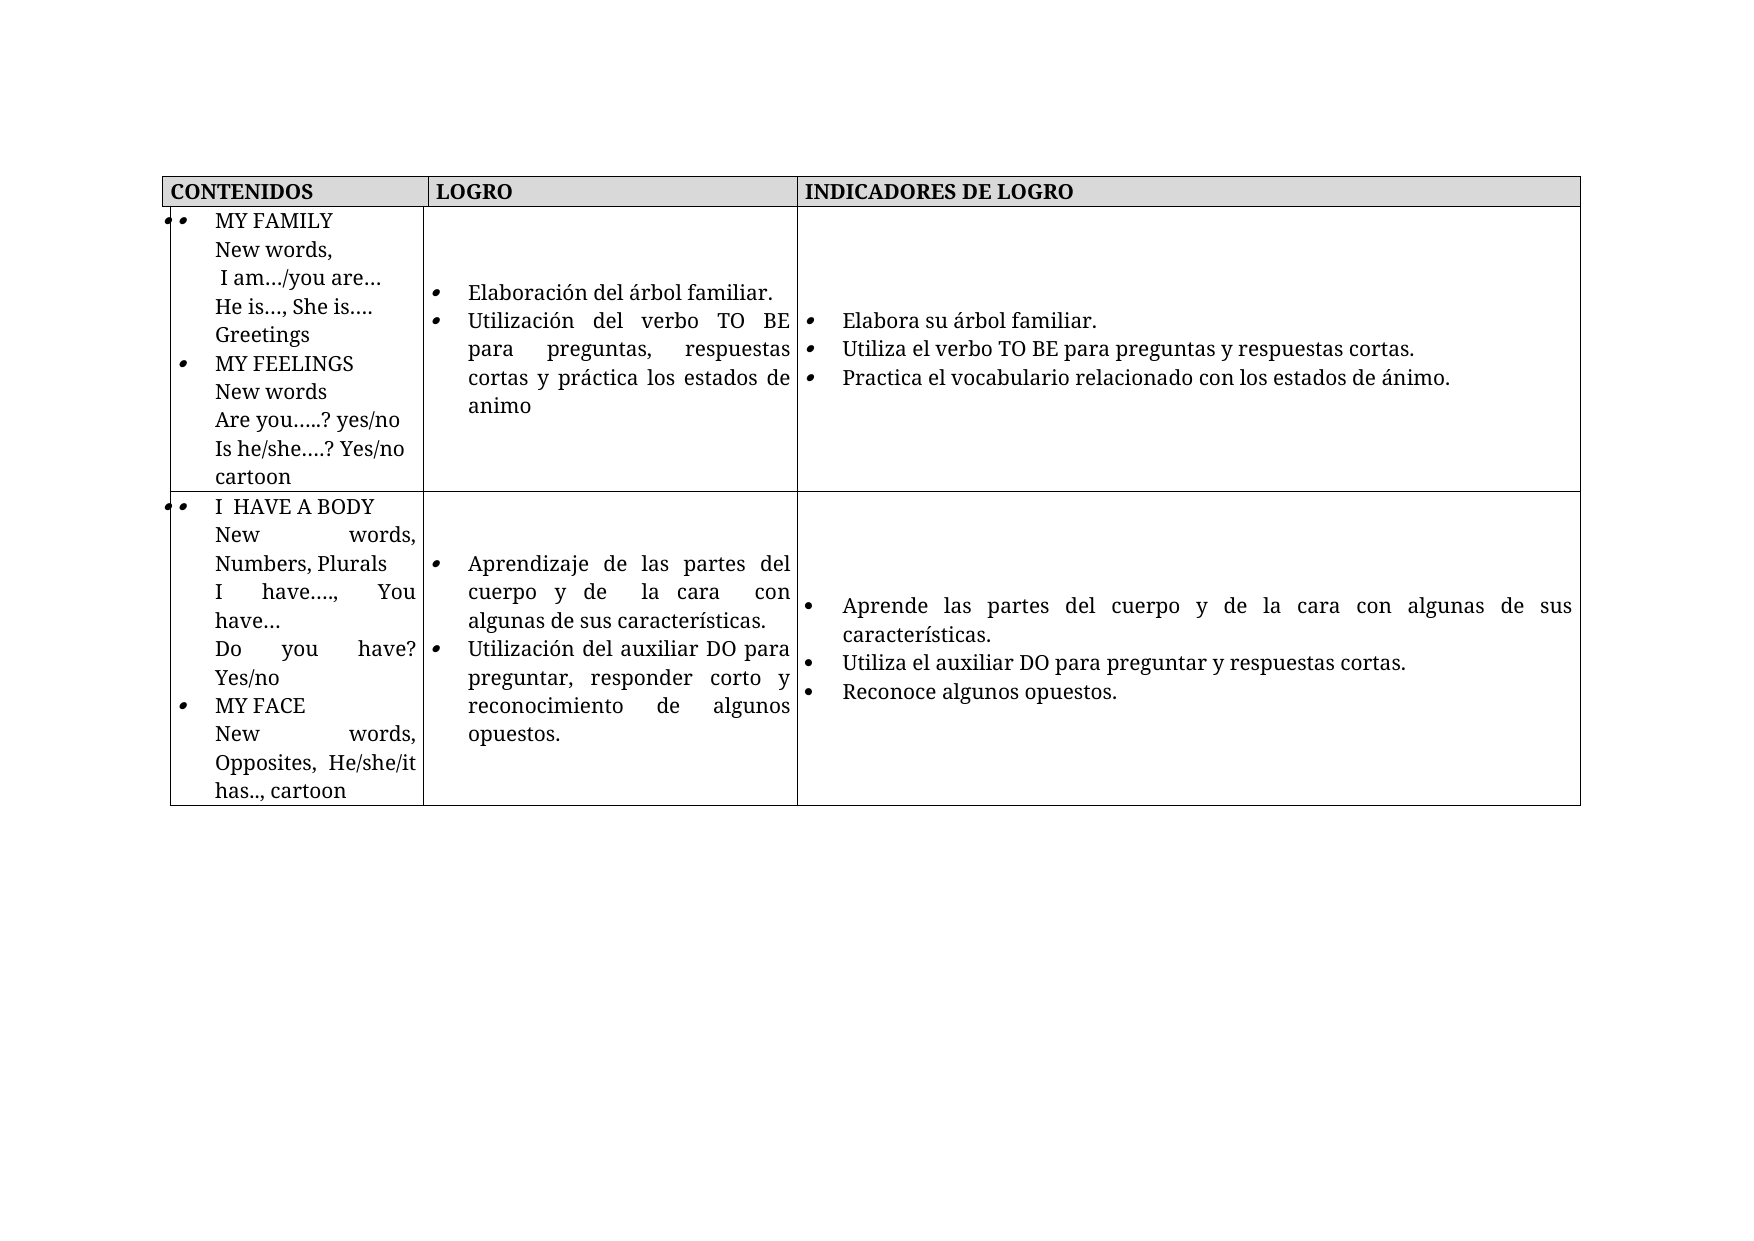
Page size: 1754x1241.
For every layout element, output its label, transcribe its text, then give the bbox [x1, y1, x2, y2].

table_header CONTENIDOS [163, 177, 428, 206]
table_header INDICADORES DE LOGRO [798, 177, 1580, 206]
table_cell I HAVE A BODY New words, Numbers, Plurals I have…., You have… Do you have? Yes/no MY FACE New words, Opposites, He/she/it has.., cartoon [171, 492, 423, 805]
table_cell Aprende las partes del cuerpo y de la cara con algunas de sus características. Utiliza el auxiliar DO para preguntar y respuestas cortas. Reconoce algunos opuestos. [798, 492, 1580, 805]
table_cell Elaboración del árbol familiar. Utilización del verbo TO BE para preguntas, respuestas cortas y práctica los estados de animo [424, 207, 797, 491]
table_cell Aprendizaje de las partes del cuerpo y de la cara con algunas de sus características. Utilización del auxiliar DO para preguntar, responder corto y reconocimiento de algunos opuestos. [424, 492, 797, 805]
table_cell Elabora su árbol familiar. Utiliza el verbo TO BE para preguntas y respuestas cortas. Practica el vocabulario relacionado con los estados de ánimo. [798, 207, 1580, 491]
table_cell MY FAMILY New words, I am…/you are… He is…, She is…. Greetings MY FEELINGS New words Are you…..? yes/no Is he/she….? Yes/no cartoon [171, 207, 423, 491]
table_header LOGRO [429, 177, 797, 206]
